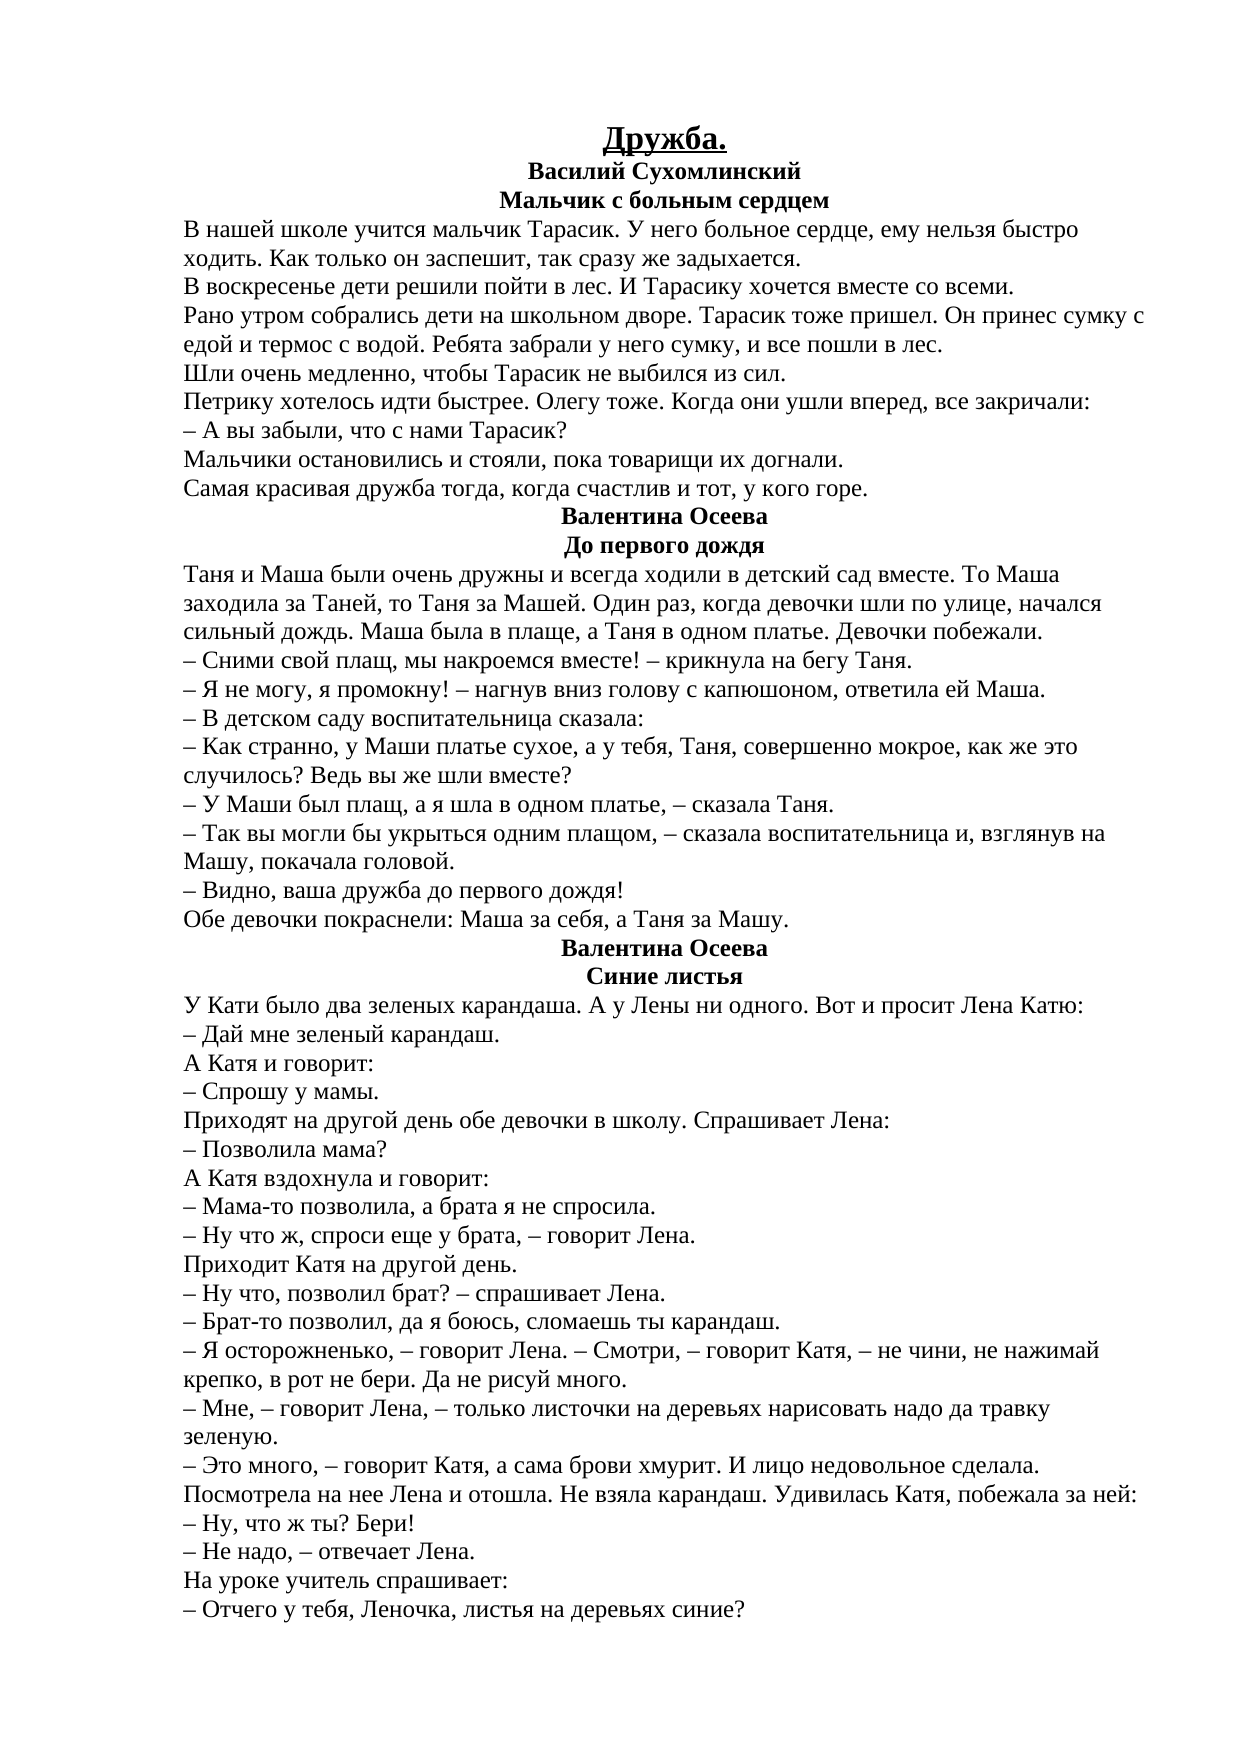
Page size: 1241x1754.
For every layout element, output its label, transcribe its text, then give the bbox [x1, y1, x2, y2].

text – Спрошу у мамы. [183, 1076, 1146, 1105]
text Обе девочки покраснели: Маша за себя, а Таня за Машу. [183, 904, 1146, 933]
text В воскресенье дети решили пойти в лес. И Тарасику хочется вместе со всеми. [183, 271, 1146, 300]
text Мальчики остановились и стояли, пока товарищи их догнали. [183, 444, 1146, 473]
text – Я не могу, я промокну! – нагнув вниз голову с капюшоном, ответила ей Маша. [183, 674, 1146, 703]
text Василий Сухомлинский [183, 156, 1146, 185]
text Шли очень медленно, чтобы Тарасик не выбился из сил. [183, 358, 1146, 386]
text – Это много, – говорит Катя, а сама брови хмурит. И лицо недовольное сделала. [183, 1450, 1146, 1479]
text Синие листья [183, 961, 1146, 990]
text Валентина Осеева [183, 501, 1146, 530]
text – Ну что, позволил брат? – спрашивает Лена. [183, 1278, 1146, 1306]
text – Дай мне зеленый карандаш. [183, 1019, 1146, 1048]
text Рано утром собрались дети на школьном дворе. Тарасик тоже пришел. Он принес сумку с едой и термос с водой. Ребята забрали у него сумку, и все пошли в лес. [183, 300, 1146, 358]
text – Я осторожненько, – говорит Лена. – Смотри, – говорит Катя, – не чини, не нажимай крепко, в рот не бери. Да не рисуй много. [183, 1335, 1146, 1393]
text Дружба. [183, 118, 1146, 156]
text Валентина Осеева [183, 933, 1146, 961]
text – Брат-то позволил, да я боюсь, сломаешь ты карандаш. [183, 1306, 1146, 1335]
text – Отчего у тебя, Леночка, листья на деревьях синие? [183, 1594, 1146, 1623]
text В нашей школе учится мальчик Тарасик. У него больное сердце, ему нельзя быстро ходить. Как только он заспешит, так сразу же задыхается. [183, 214, 1146, 271]
text Приходят на другой день обе девочки в школу. Спрашивает Лена: [183, 1105, 1146, 1134]
text Мальчик с больным сердцем [183, 185, 1146, 214]
text На уроке учитель спрашивает: [183, 1565, 1146, 1594]
text – У Маши был плащ, а я шла в одном платье, – сказала Таня. [183, 789, 1146, 818]
text – Позволила мама? [183, 1134, 1146, 1163]
text – Ну что ж, спроси еще у брата, – говорит Лена. [183, 1220, 1146, 1249]
text – Так вы могли бы укрыться одним плащом, – сказала воспитательница и, взглянув на Машу, покачала головой. [183, 818, 1146, 875]
text – Сними свой плащ, мы накроемся вместе! – крикнула на бегу Таня. [183, 645, 1146, 674]
text – А вы забыли, что с нами Тарасик? [183, 415, 1146, 444]
text А Катя вздохнула и говорит: [183, 1163, 1146, 1191]
text Приходит Катя на другой день. [183, 1249, 1146, 1278]
text – В детском саду воспитательница сказала: [183, 703, 1146, 731]
text – Видно, ваша дружба до первого дождя! [183, 875, 1146, 904]
text – Не надо, – отвечает Лена. [183, 1536, 1146, 1565]
text У Кати было два зеленых карандаша. А у Лены ни одного. Вот и просит Лена Катю: [183, 990, 1146, 1019]
text До первого дождя [183, 530, 1146, 559]
text Самая красивая дружба тогда, когда счастлив и тот, у кого горе. [183, 473, 1146, 501]
text Посмотрела на нее Лена и отошла. Не взяла карандаш. Удивилась Катя, побежала за ней: [183, 1479, 1146, 1508]
text Таня и Маша были очень дружны и всегда ходили в детский сад вместе. То Маша заходила за Таней, то Таня за Машей. Один раз, когда девочки шли по улице, начался сильный дождь. Маша была в плаще, а Таня в одном платье. Девочки побежали. [183, 559, 1146, 645]
text Петрику хотелось идти быстрее. Олегу тоже. Когда они ушли вперед, все закричали: [183, 386, 1146, 415]
text – Мама-то позволила, а брата я не спросила. [183, 1191, 1146, 1220]
text – Как странно, у Маши платье сухое, а у тебя, Таня, совершенно мокрое, как же это случилось? Ведь вы же шли вместе? [183, 731, 1146, 789]
text – Ну, что ж ты? Бери! [183, 1508, 1146, 1536]
text – Мне, – говорит Лена, – только листочки на деревьях нарисовать надо да травку зеленую. [183, 1393, 1146, 1450]
text А Катя и говорит: [183, 1048, 1146, 1076]
